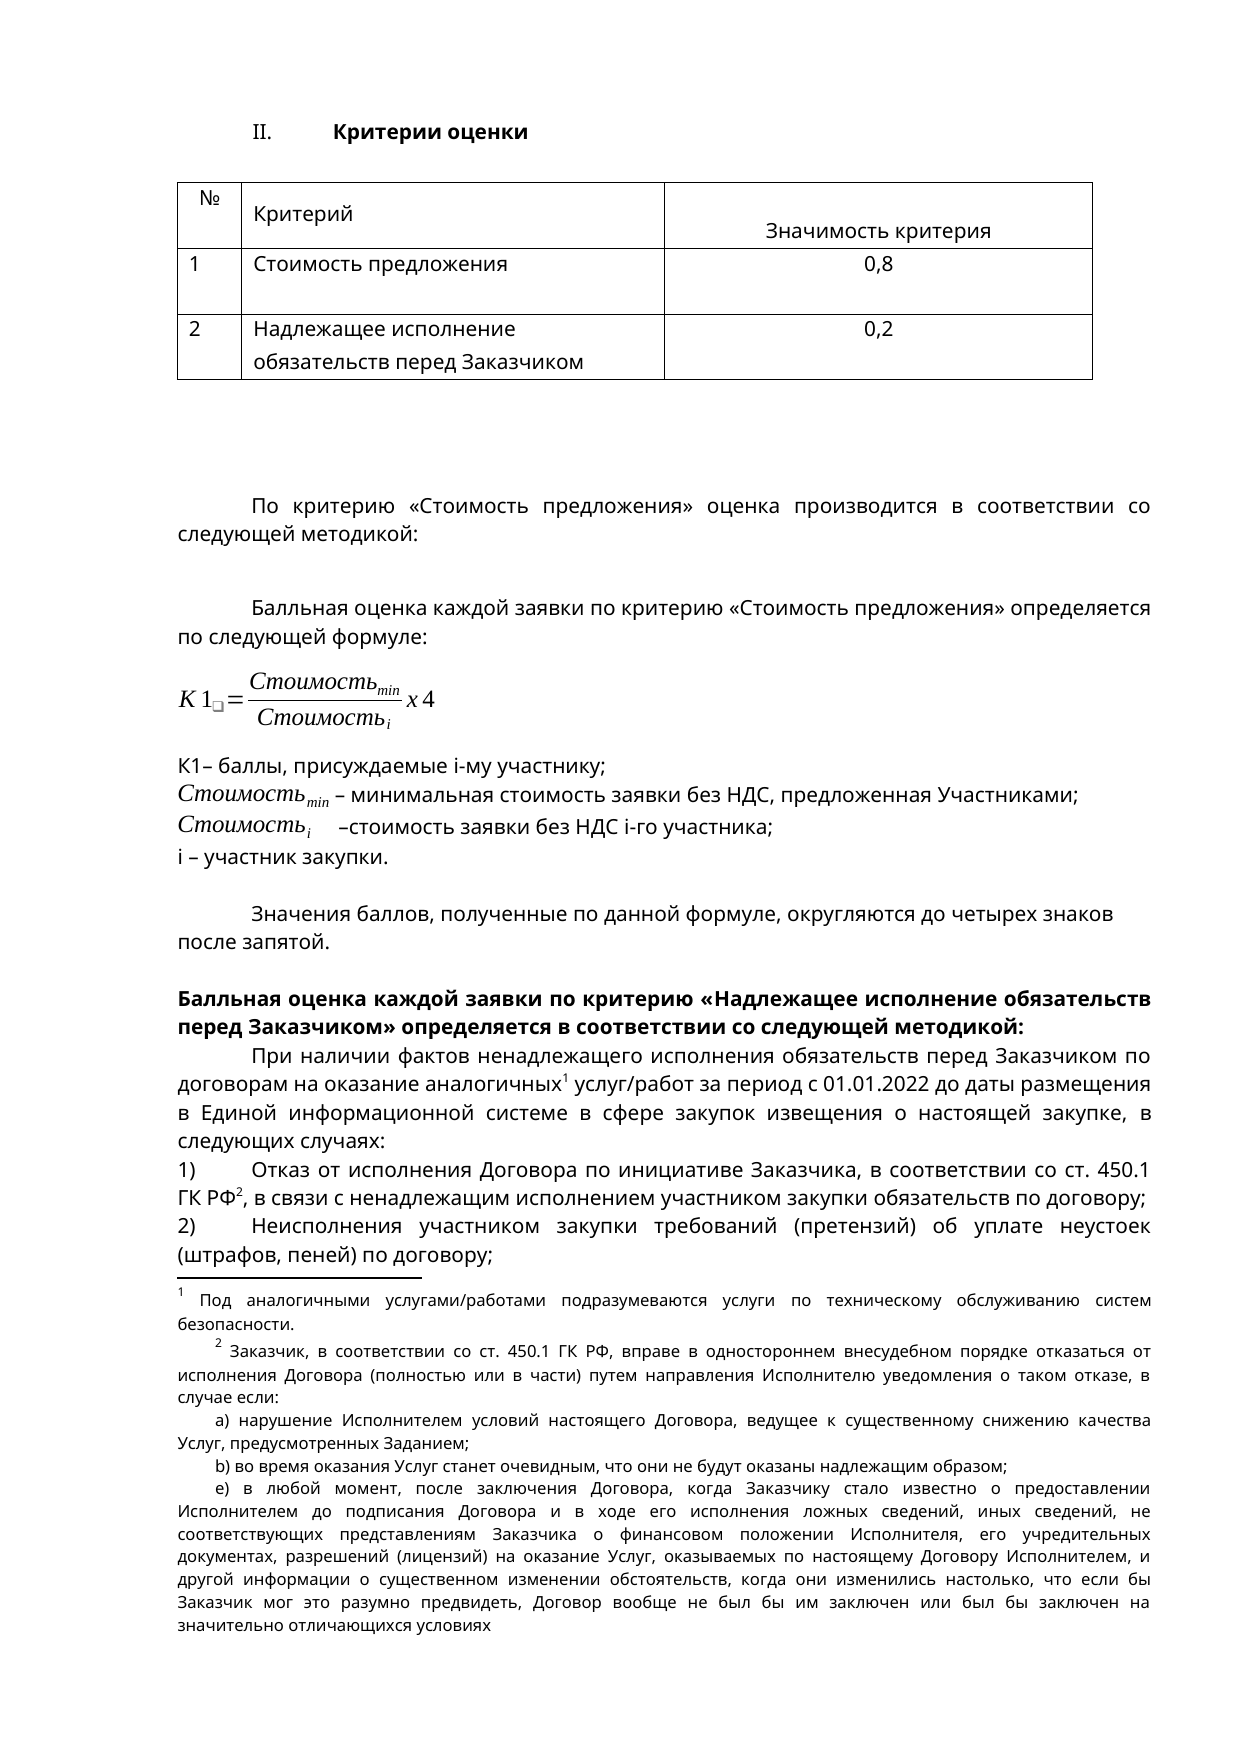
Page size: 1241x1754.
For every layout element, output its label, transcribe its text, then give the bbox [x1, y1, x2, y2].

table_cell 2 [178, 315, 241, 379]
text По критерию «Стоимость предложения» оценка производится в соответствии со следующей методикой: [177, 491, 1152, 548]
table_header Значимость критерия [665, 183, 1092, 248]
table_header Критерий [242, 183, 664, 248]
text Значения баллов, полученные по данной формуле, округляются до четырех знаков после запятой. [177, 899, 1152, 956]
table_cell 1 [178, 249, 241, 313]
table_cell 0,8 [665, 249, 1092, 313]
list Отказ от исполнения Договора по инициативе Заказчика, в соответствии со ст. 450.1 ГК РФ, в связи с ненадлежащим исполнением участником закупки обязательств по договору; [177, 1155, 1152, 1212]
text К1– баллы, присуждаемые i-му участнику; [177, 751, 1152, 779]
text Балльная оценка каждой заявки по критерию «Надлежащее исполнение обязательств перед Заказчиком» определяется в соответствии со следующей методикой: [177, 984, 1152, 1041]
table_cell Стоимость предложения [242, 249, 664, 313]
table_cell Надлежащее исполнение обязательств перед Заказчиком [242, 315, 664, 379]
text При наличии фактов ненадлежащего исполнения обязательств перед Заказчиком по договорам на оказание аналогичных услуг/работ за период с 01.01.2022 до даты размещения в Единой информационной системе в сфере закупок извещения о настоящей закупке, в следующих случаях: [177, 1041, 1152, 1155]
text Балльная оценка каждой заявки по критерию «Стоимость предложения» определяется по следующей формуле: [177, 593, 1152, 650]
table_header № [178, 183, 241, 248]
list Неисполнения участником закупки требований (претензий) об уплате неустоек (штрафов, пеней) по договору; [177, 1212, 1152, 1268]
text –стоимость заявки без НДС i-го участника; [177, 811, 1152, 842]
text i – участник закупки. [177, 842, 1152, 870]
text – минимальная стоимость заявки без НДС, предложенная Участниками; [177, 779, 1152, 811]
list Критерии оценки [252, 117, 1152, 146]
table_cell 0,2 [665, 315, 1092, 379]
